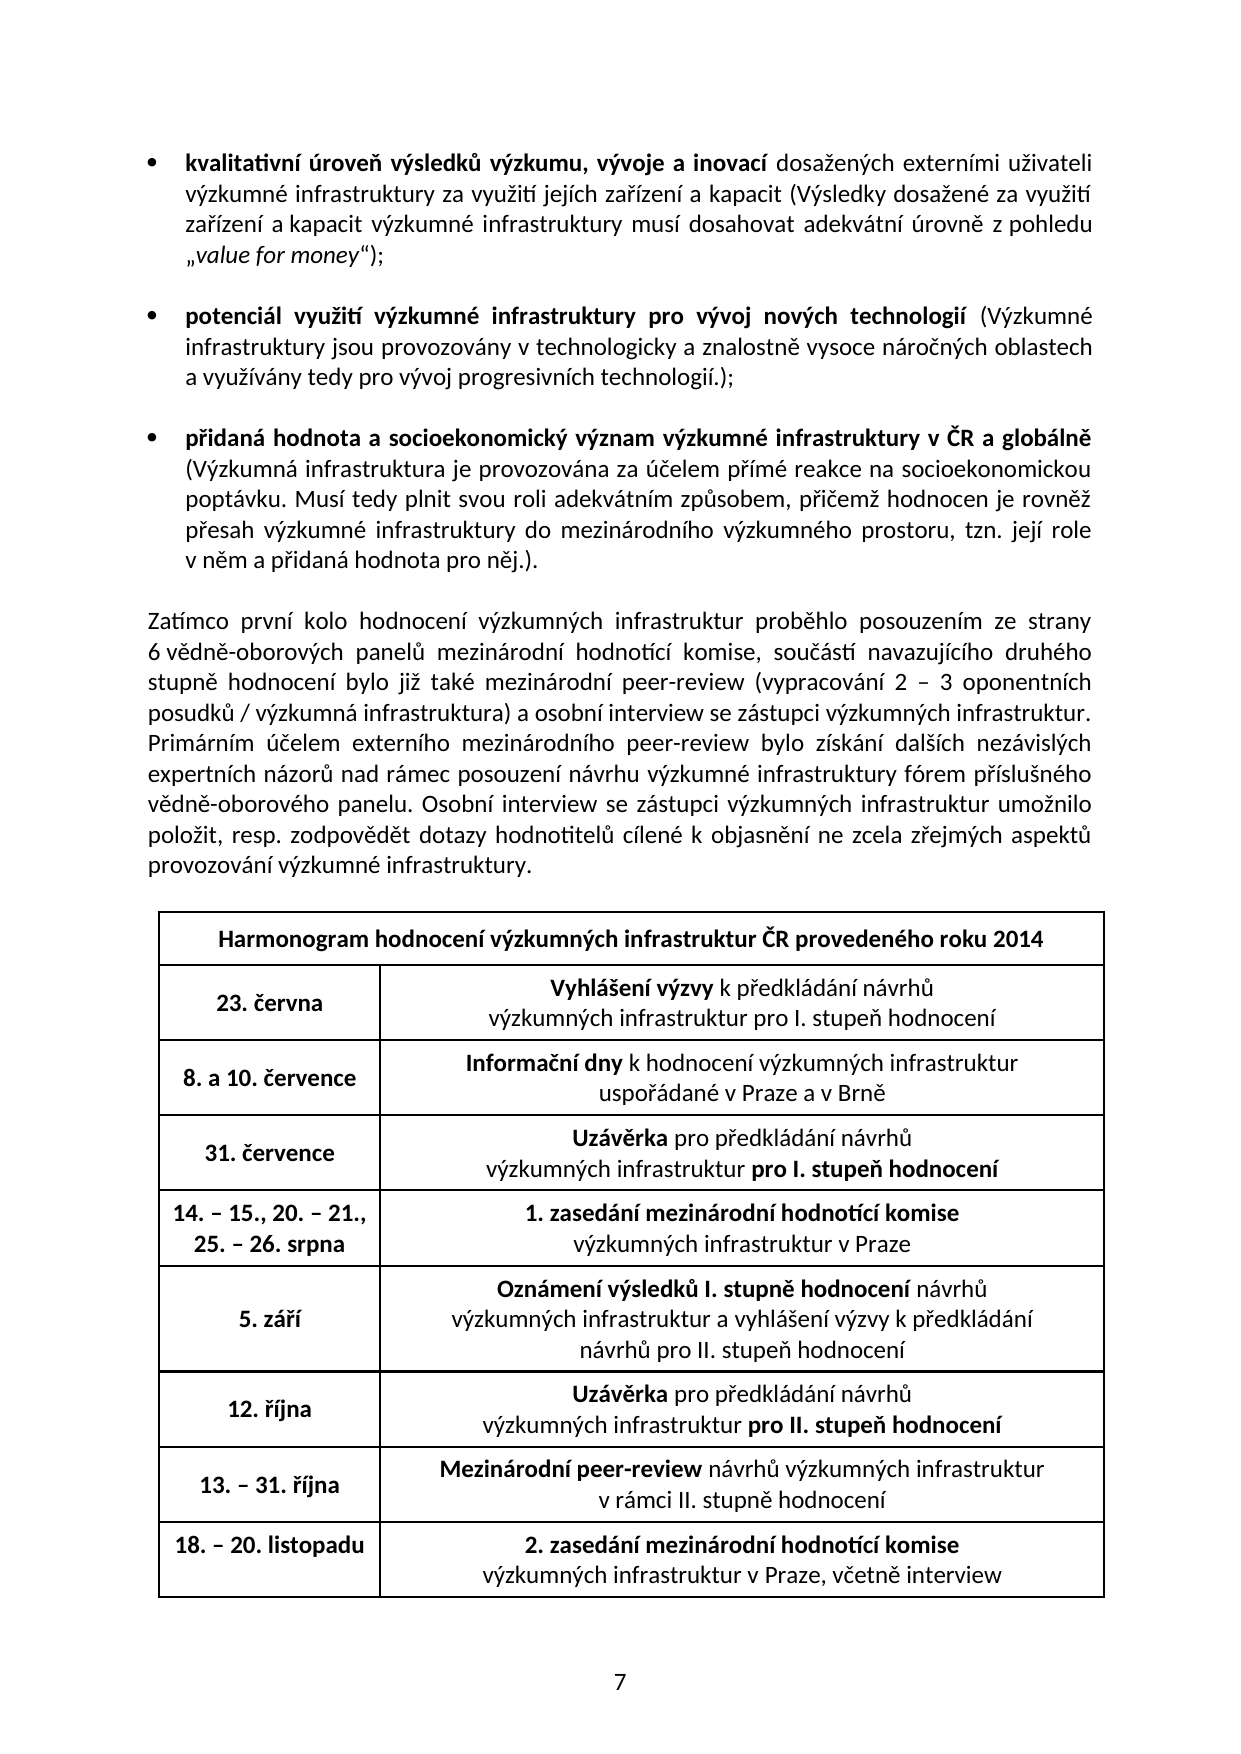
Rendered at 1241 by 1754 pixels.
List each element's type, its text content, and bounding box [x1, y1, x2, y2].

table_cell 8. a 10. července [160, 1041, 379, 1114]
table_cell Mezinárodní peer-review návrhů výzkumných infrastruktur v rámci II. stupně hodnocení [381, 1448, 1103, 1521]
table_cell Uzávěrka pro předkládání návrhů výzkumných infrastruktur pro II. stupeň hodnocení [381, 1373, 1103, 1446]
table_cell Vyhlášení výzvy k předkládání návrhů výzkumných infrastruktur pro I. stupeň hodnocení [381, 966, 1103, 1039]
list potenciál využití výzkumné infrastruktury pro vývoj nových technologií (Výzkumné infrastruktury jsou provozovány v technologicky a znalostně vysoce náročných oblastech a využívány tedy pro vývoj progresivních technologií.); [148, 300, 1093, 392]
table_cell 23. června [160, 966, 379, 1039]
table_cell Oznámení výsledků I. stupně hodnocení návrhů výzkumných infrastruktur a vyhlášení výzvy k předkládání návrhů pro II. stupeň hodnocení [381, 1267, 1103, 1370]
table_cell 31. července [160, 1116, 379, 1189]
list přidaná hodnota a socioekonomický význam výzkumné infrastruktury v ČR a globálně (Výzkumná infrastruktura je provozována za účelem přímé reakce na socioekonomickou poptávku. Musí tedy plnit svou roli adekvátním způsobem, přičemž hodnocen je rovněž přesah výzkumné infrastruktury do mezinárodního výzkumného prostoru, tzn. její role v něm a přidaná hodnota pro něj.). [148, 422, 1093, 575]
text Zatímco první kolo hodnocení výzkumných infrastruktur proběhlo posouzením ze strany 6 vědně-oborových panelů mezinárodní hodnotící komise, součástí navazujícího druhého stupně hodnocení bylo již také mezinárodní peer-review (vypracování 2 – 3 oponentních posudků / výzkumná infrastruktura) a osobní interview se zástupci výzkumných infrastruktur. Primárním účelem externího mezinárodního peer-review bylo získání dalších nezávislých expertních názorů nad rámec posouzení návrhu výzkumné infrastruktury fórem příslušného vědně-oborového panelu. Osobní interview se zástupci výzkumných infrastruktur umožnilo položit, resp. zodpovědět dotazy hodnotitelů cílené k objasnění ne zcela zřejmých aspektů provozování výzkumné infrastruktury. [148, 605, 1093, 880]
table_cell 13. – 31. října [160, 1448, 379, 1521]
list kvalitativní úroveň výsledků výzkumu, vývoje a inovací dosažených externími uživateli výzkumné infrastruktury za využití jejích zařízení a kapacit (Výsledky dosažené za využití zařízení a kapacit výzkumné infrastruktury musí dosahovat adekvátní úrovně z pohledu „value for money“); [148, 148, 1093, 270]
table_cell 12. října [160, 1373, 379, 1446]
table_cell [381, 1523, 1103, 1596]
table_cell Uzávěrka pro předkládání návrhů výzkumných infrastruktur pro I. stupeň hodnocení [381, 1116, 1103, 1189]
table_cell Informační dny k hodnocení výzkumných infrastruktur uspořádané v Praze a v Brně [381, 1041, 1103, 1114]
table_cell 18. – 20. listopadu [160, 1523, 379, 1596]
table_cell 14. – 15., 20. – 21., 25. – 26. srpna [160, 1191, 379, 1264]
table_header Harmonogram hodnocení výzkumných infrastruktur ČR provedeného roku 2014 [160, 913, 1103, 964]
table_cell 5. září [160, 1267, 379, 1370]
table_cell 1. zasedání mezinárodní hodnotící komise výzkumných infrastruktur v Praze [381, 1191, 1103, 1264]
